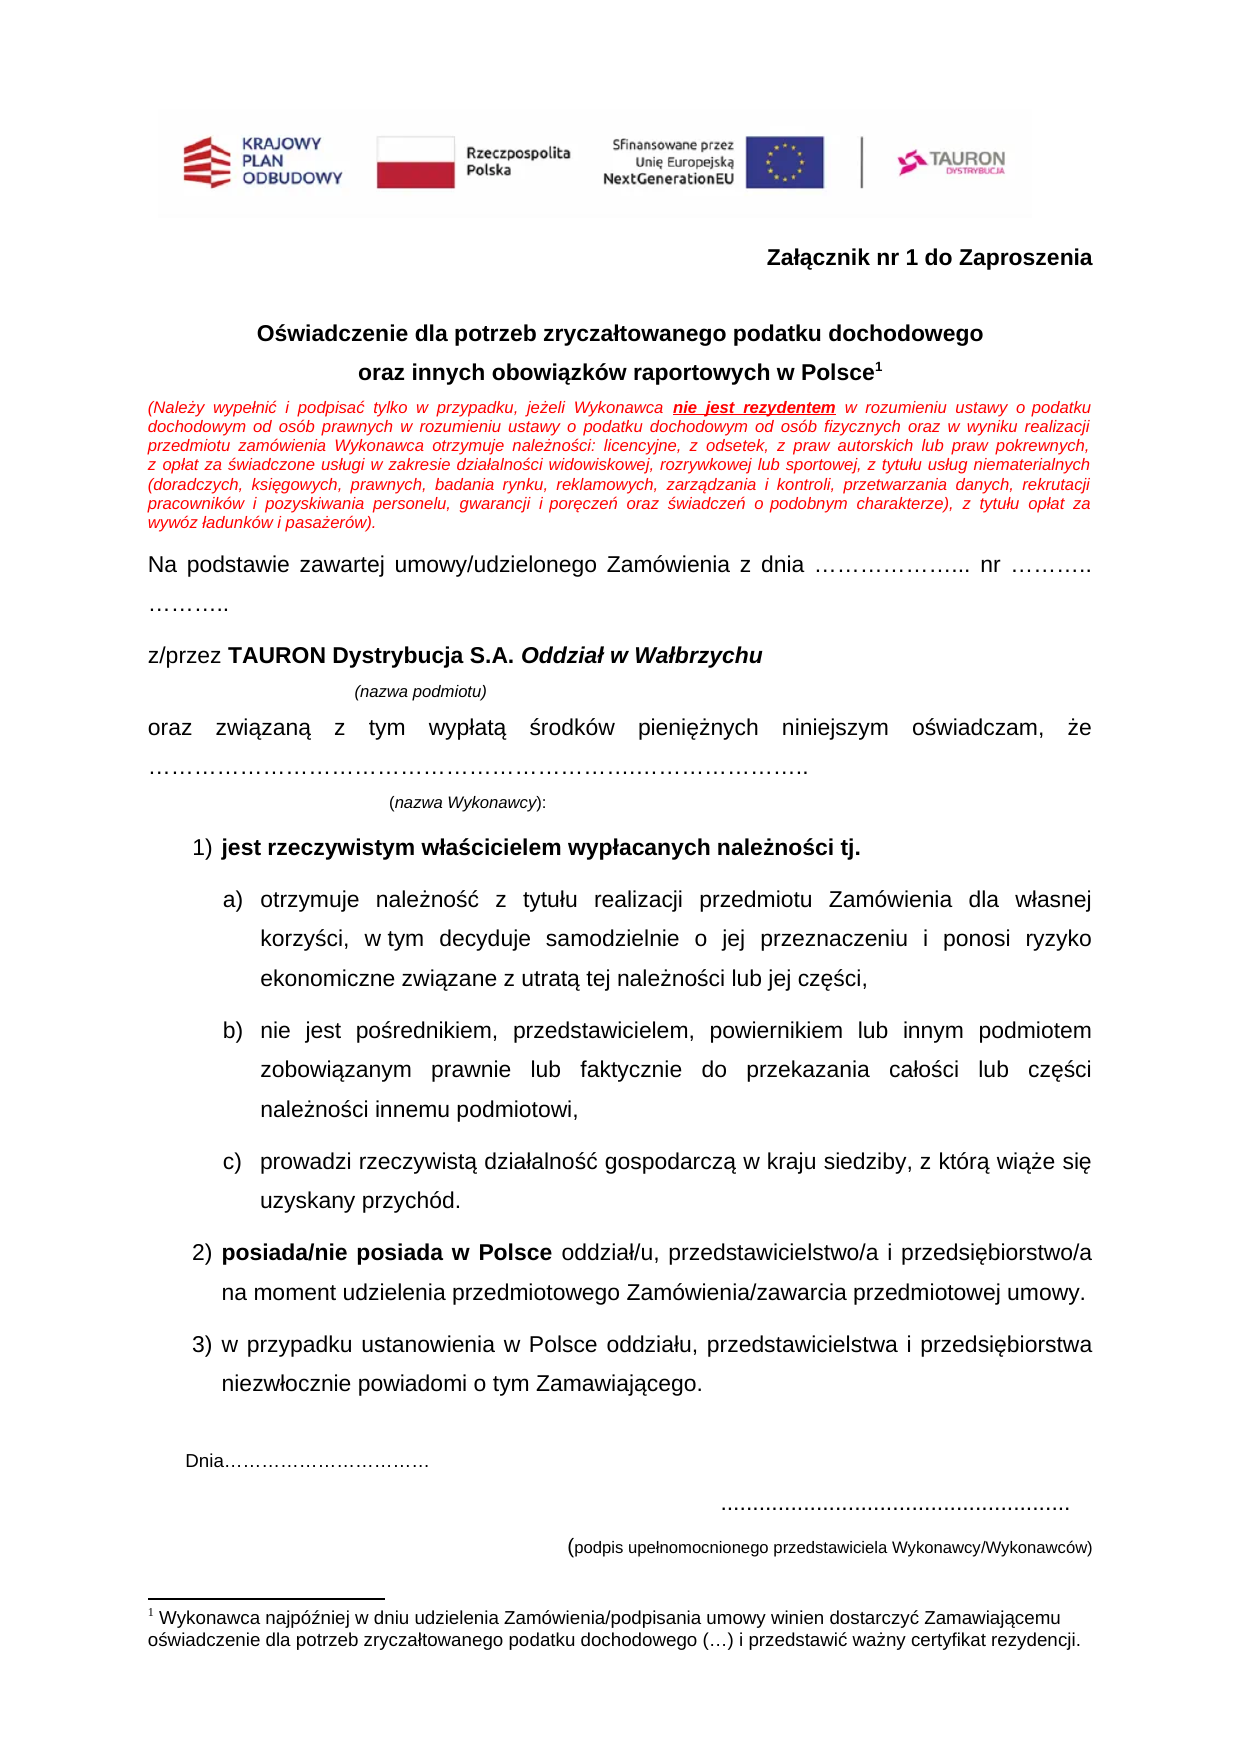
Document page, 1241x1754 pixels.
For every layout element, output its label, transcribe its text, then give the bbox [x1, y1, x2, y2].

text Załącznik nr 1 do Zaproszenia [148, 243, 1093, 270]
text oraz innych obowiązków raportowych w Polsce [148, 359, 1093, 385]
text oraz związaną z tym wypłatą środków pieniężnych niniejszym oświadczam, że ……………………………………………………….………………….. [148, 713, 1093, 779]
picture [147, 88, 1093, 231]
list posiada/nie posiada w Polsce oddział/u, przedstawicielstwo/a i przedsiębiorstwo/a na moment udzielenia przedmiotowego Zamówienia/zawarcia przedmiotowej umowy. [192, 1239, 1093, 1305]
text (nazwa podmiotu) [354, 682, 1093, 701]
list nie jest pośrednikiem, przedstawicielem, powiernikiem lub innym podmiotem zobowiązanym prawnie lub faktycznie do przekazania całości lub części należności innemu podmiotowi, [223, 1017, 1093, 1122]
list otrzymuje należność z tytułu realizacji przedmiotu Zamówienia dla własnej korzyści, w tym decyduje samodzielnie o jej przeznaczeniu i ponosi ryzyko ekonomiczne związane z utratą tej należności lub jej części, [223, 886, 1093, 991]
list prowadzi rzeczywistą działalność gospodarczą w kraju siedziby, z którą wiąże się uzyskany przychód. [223, 1148, 1093, 1213]
text (nazwa Wykonawcy): [310, 792, 1093, 812]
text (Należy wypełnić i podpisać tylko w przypadku, jeżeli Wykonawca nie jest rezydentem w rozumieniu ustawy o podatku dochodowym od osób prawnych w rozumieniu ustawy o podatku dochodowym od osób fizycznych oraz w wyniku realizacji przedmiotu zamówienia Wykonawca otrzymuje należności: licencyjne, z odsetek, z praw autorskich lub praw pokrewnych, z opłat za świadczone usługi w zakresie działalności widowiskowej, rozrywkowej lub sportowej, z tytułu usług niematerialnych (doradczych, księgowych, prawnych, badania rynku, reklamowych, zarządzania i kontroli, przetwarzania danych, rekrutacji pracowników i pozyskiwania personelu, gwarancji i poręczeń oraz świadczeń o podobnym charakterze), z tytułu opłat za wywóz ładunków i pasażerów). [148, 398, 1093, 532]
list jest rzeczywistym właścicielem wypłacanych należności tj. [192, 834, 1093, 860]
text Na podstawie zawartej umowy/udzielonego Zamówienia z dnia ………………... nr ………..……….. [148, 551, 1093, 617]
text Dnia…………………………… [185, 1449, 1093, 1471]
text z/przez TAURON Dystrybucja S.A. Oddział w Wałbrzychu [148, 642, 1093, 669]
list w przypadku ustanowienia w Polsce oddziału, przedstawicielstwa i przedsiębiorstwa niezwłocznie powiadomi o tym Zamawiającego. [192, 1331, 1093, 1396]
text ....................................................... [148, 1489, 1093, 1516]
text (podpis upełnomocnionego przedstawiciela Wykonawcy/Wykonawców) [442, 1534, 1093, 1558]
text Oświadczenie dla potrzeb zryczałtowanego podatku dochodowego [148, 320, 1093, 346]
